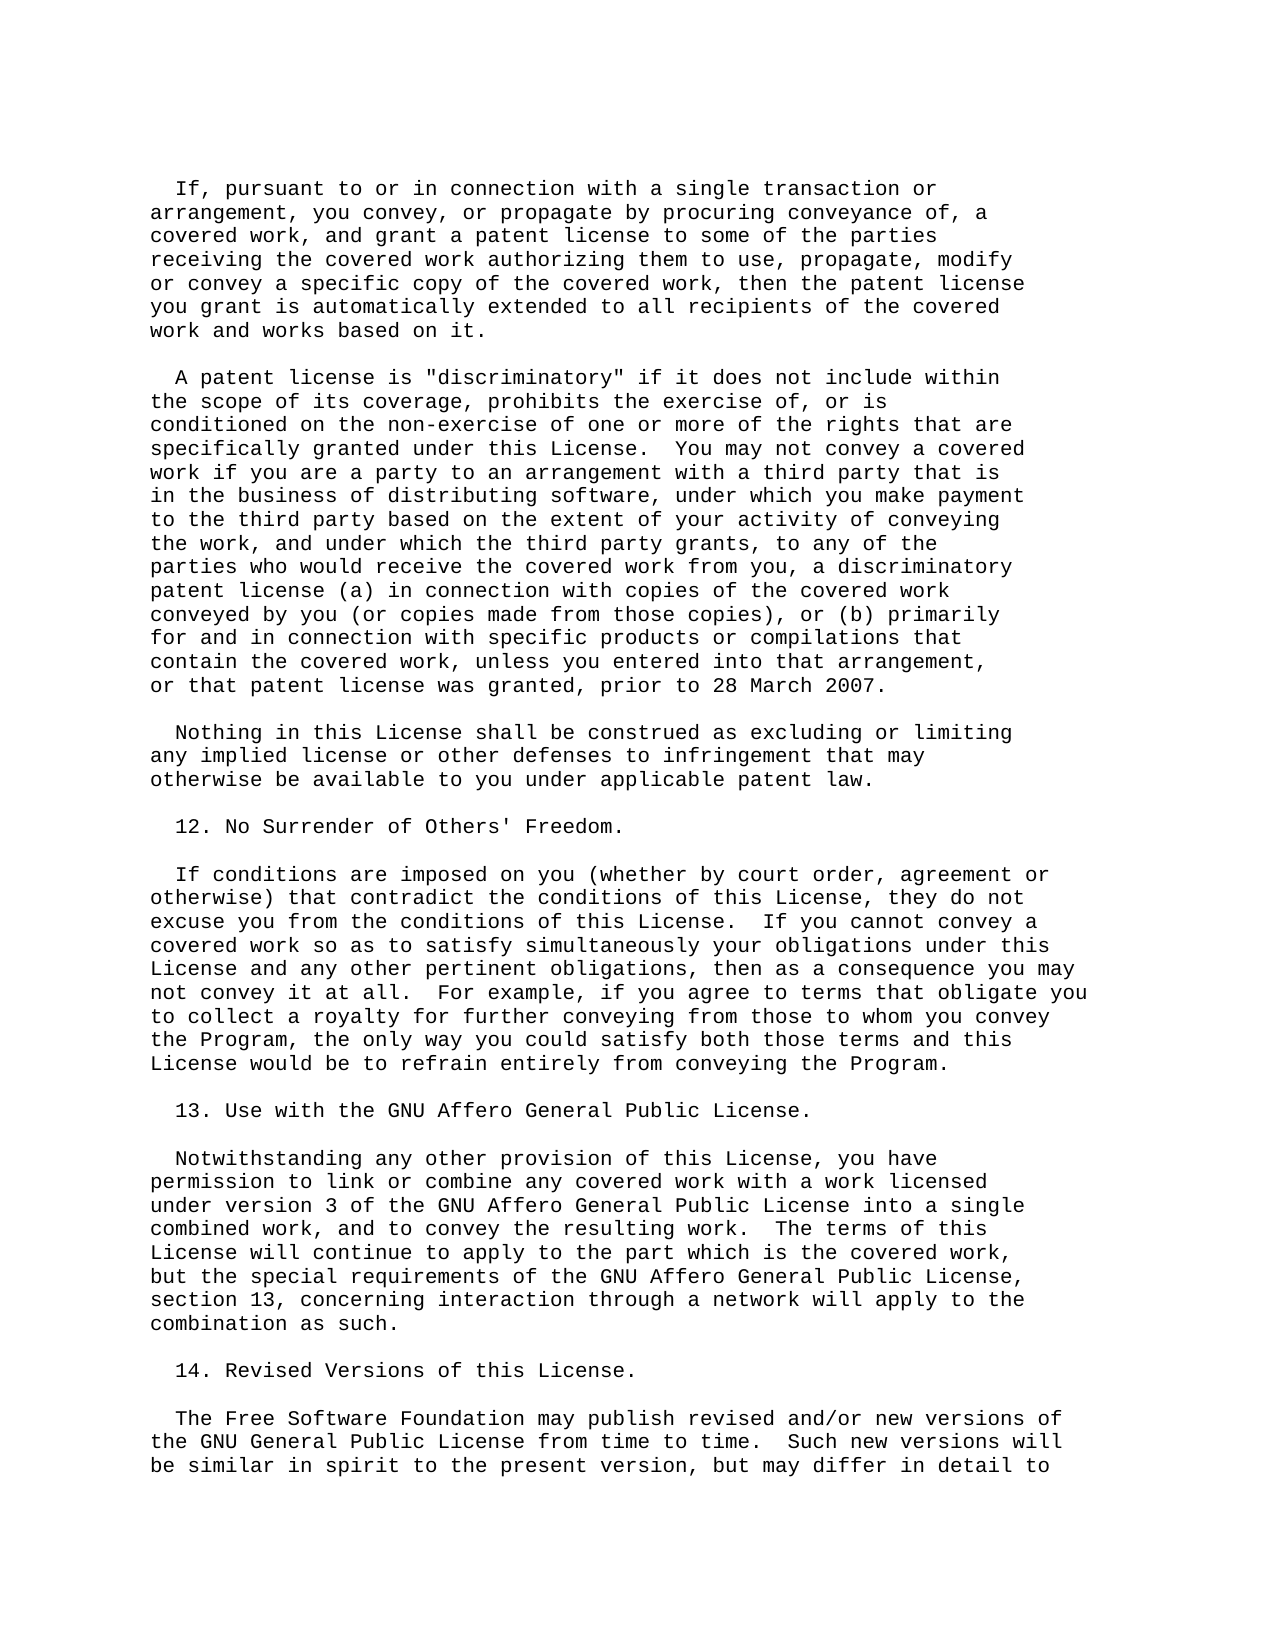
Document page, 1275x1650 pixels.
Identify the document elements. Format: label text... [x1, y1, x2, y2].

text receiving the covered work authorizing them to use, propagate, modify [150, 249, 1125, 273]
text any implied license or other defenses to infringement that may [150, 746, 1125, 769]
text Nothing in this License shall be construed as excluding or limiting [150, 722, 1125, 746]
text License would be to refrain entirely from conveying the Program. [150, 1053, 1125, 1077]
text A patent license is "discriminatory" if it does not include within [150, 367, 1125, 391]
text the scope of its coverage, prohibits the exercise of, or is [150, 391, 1125, 414]
text not convey it at all. For example, if you agree to terms that obligate you [150, 982, 1125, 1006]
text to the third party based on the extent of your activity of conveying [150, 509, 1125, 533]
text Notwithstanding any other provision of this License, you have [150, 1147, 1125, 1171]
text License and any other pertinent obligations, then as a consequence you may [150, 958, 1125, 982]
text If conditions are imposed on you (whether by court order, agreement or [150, 864, 1125, 887]
text permission to link or combine any covered work with a work licensed [150, 1171, 1125, 1195]
text to collect a royalty for further conveying from those to whom you convey [150, 1006, 1125, 1029]
text contain the covered work, unless you entered into that arrangement, [150, 651, 1125, 674]
text covered work, and grant a patent license to some of the parties [150, 225, 1125, 249]
text for and in connection with specific products or compilations that [150, 627, 1125, 651]
text arrangement, you convey, or propagate by procuring conveyance of, a [150, 202, 1125, 225]
text or that patent license was granted, prior to 28 March 2007. [150, 674, 1125, 698]
text 12. No Surrender of Others' Freedom. [150, 816, 1125, 840]
text 13. Use with the GNU Affero General Public License. [150, 1100, 1125, 1124]
text work if you are a party to an arrangement with a third party that is [150, 462, 1125, 485]
text you grant is automatically extended to all recipients of the covered [150, 296, 1125, 320]
text If, pursuant to or in connection with a single transaction or [150, 178, 1125, 202]
text specifically granted under this License. You may not convey a covered [150, 438, 1125, 462]
text 14. Revised Versions of this License. [150, 1360, 1125, 1384]
text the Program, the only way you could satisfy both those terms and this [150, 1029, 1125, 1053]
text but the special requirements of the GNU Affero General Public License, [150, 1266, 1125, 1289]
text License will continue to apply to the part which is the covered work, [150, 1242, 1125, 1266]
text the work, and under which the third party grants, to any of the [150, 533, 1125, 556]
text parties who would receive the covered work from you, a discriminatory [150, 556, 1125, 580]
text otherwise be available to you under applicable patent law. [150, 769, 1125, 793]
text combination as such. [150, 1313, 1125, 1337]
text conditioned on the non-exercise of one or more of the rights that are [150, 414, 1125, 438]
text under version 3 of the GNU Affero General Public License into a single [150, 1195, 1125, 1218]
text the GNU General Public License from time to time. Such new versions will [150, 1431, 1125, 1455]
text otherwise) that contradict the conditions of this License, they do not [150, 887, 1125, 911]
text in the business of distributing software, under which you make payment [150, 485, 1125, 509]
text patent license (a) in connection with copies of the covered work [150, 580, 1125, 604]
text combined work, and to convey the resulting work. The terms of this [150, 1218, 1125, 1242]
text The Free Software Foundation may publish revised and/or new versions of [150, 1408, 1125, 1431]
text or convey a specific copy of the covered work, then the patent license [150, 273, 1125, 296]
text be similar in spirit to the present version, but may differ in detail to [150, 1455, 1125, 1478]
text excuse you from the conditions of this License. If you cannot convey a [150, 911, 1125, 935]
text covered work so as to satisfy simultaneously your obligations under this [150, 935, 1125, 958]
text conveyed by you (or copies made from those copies), or (b) primarily [150, 604, 1125, 627]
text work and works based on it. [150, 320, 1125, 343]
text section 13, concerning interaction through a network will apply to the [150, 1289, 1125, 1313]
